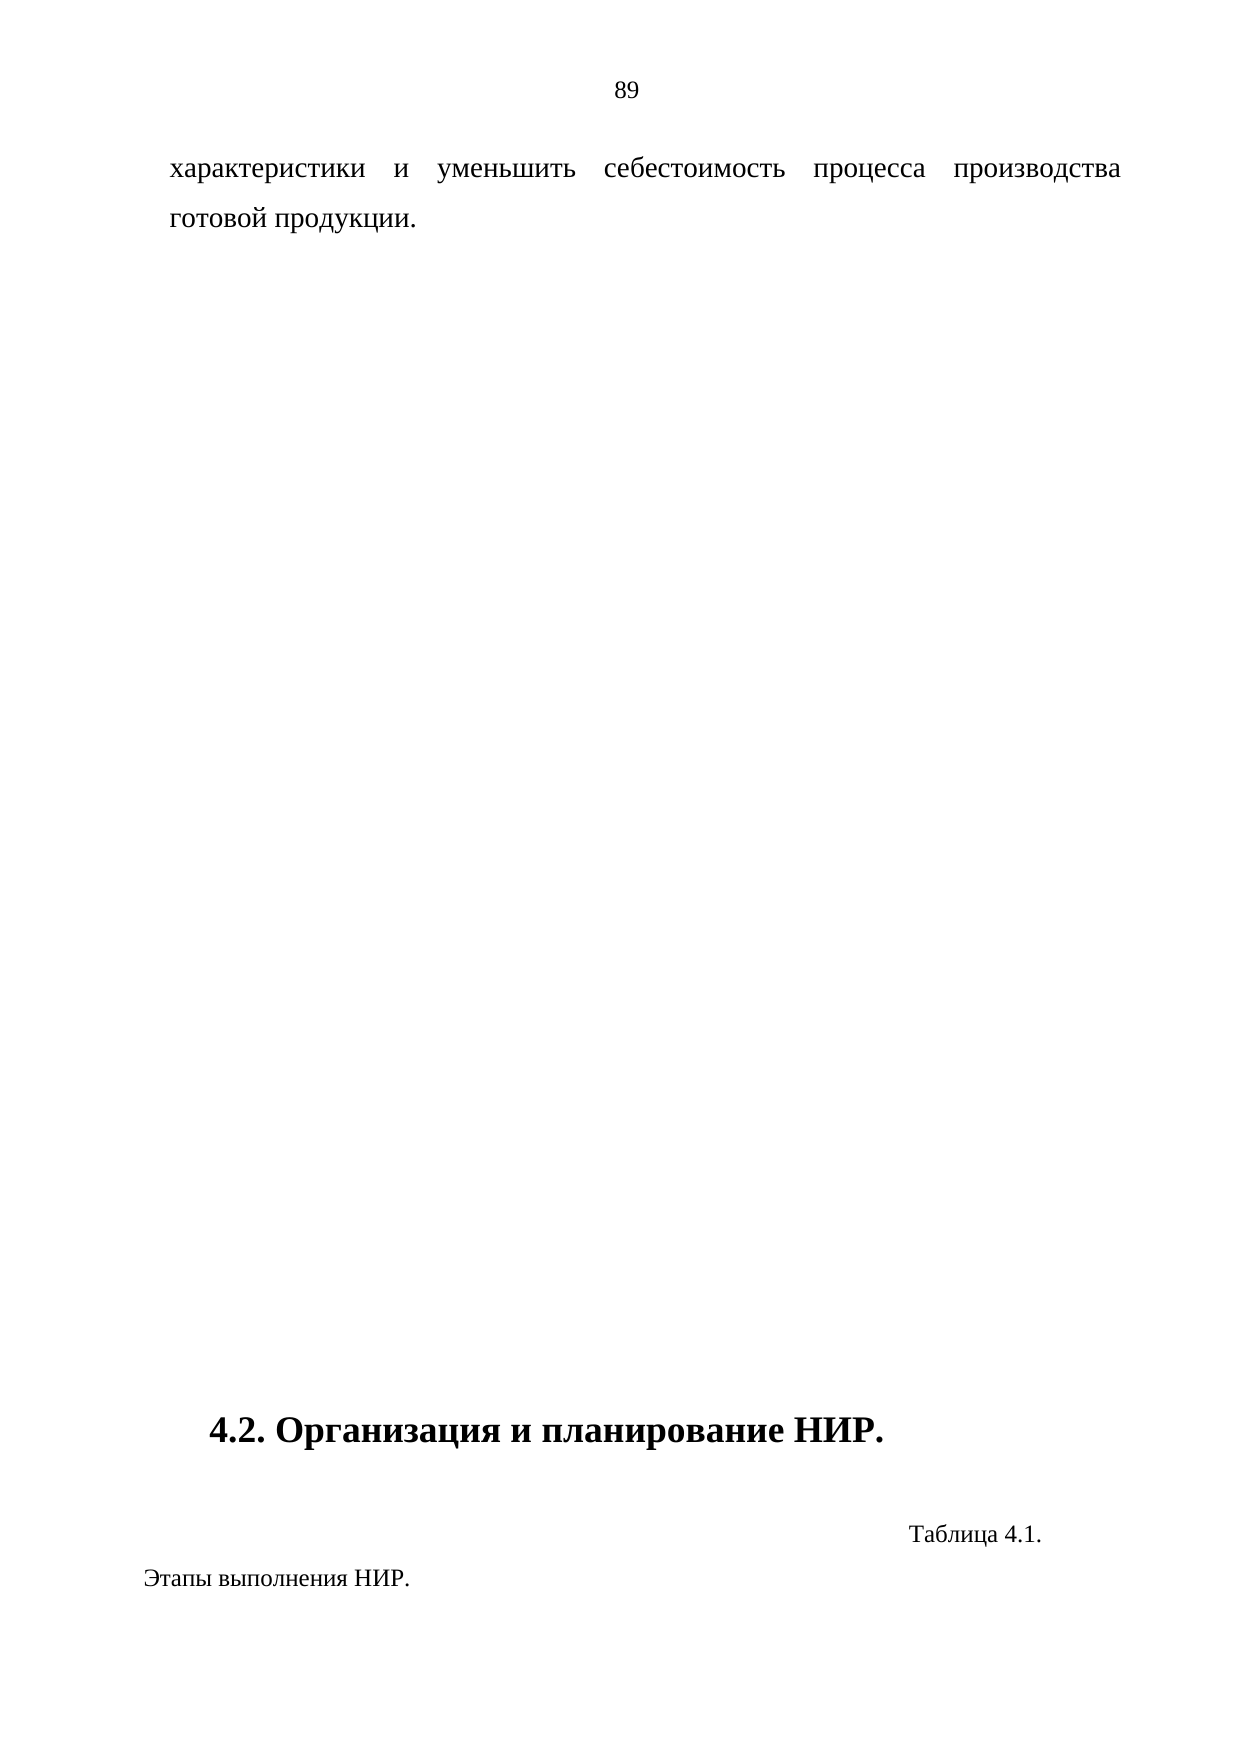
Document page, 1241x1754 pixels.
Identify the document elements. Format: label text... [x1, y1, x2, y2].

text Таблица 4.1. [909, 1519, 1121, 1548]
text 4.2. Организация и планирование НИР. [135, 1408, 1121, 1451]
text Этапы выполнения НИР. [143, 1563, 1121, 1592]
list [169, 150, 1121, 234]
